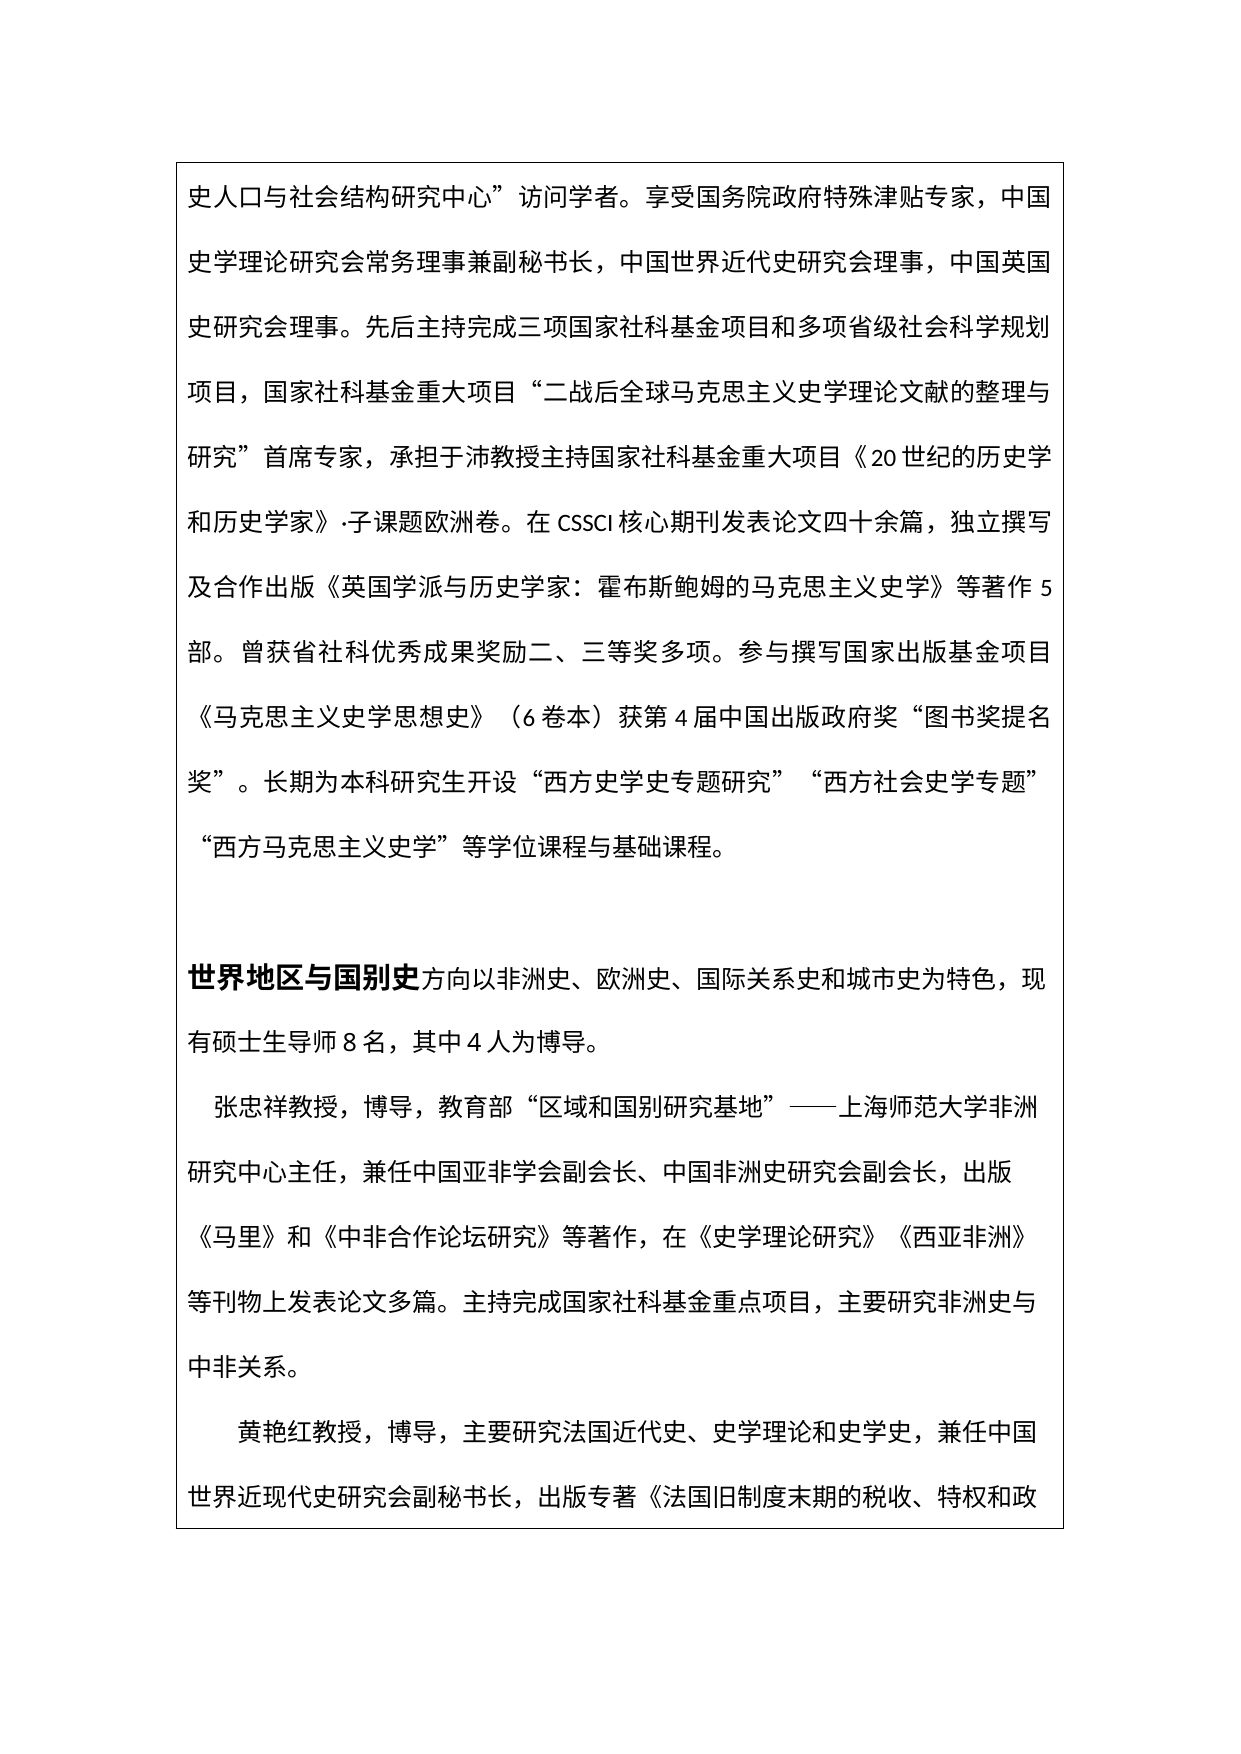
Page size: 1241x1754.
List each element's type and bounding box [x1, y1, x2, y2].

table_cell [177, 163, 1063, 1528]
